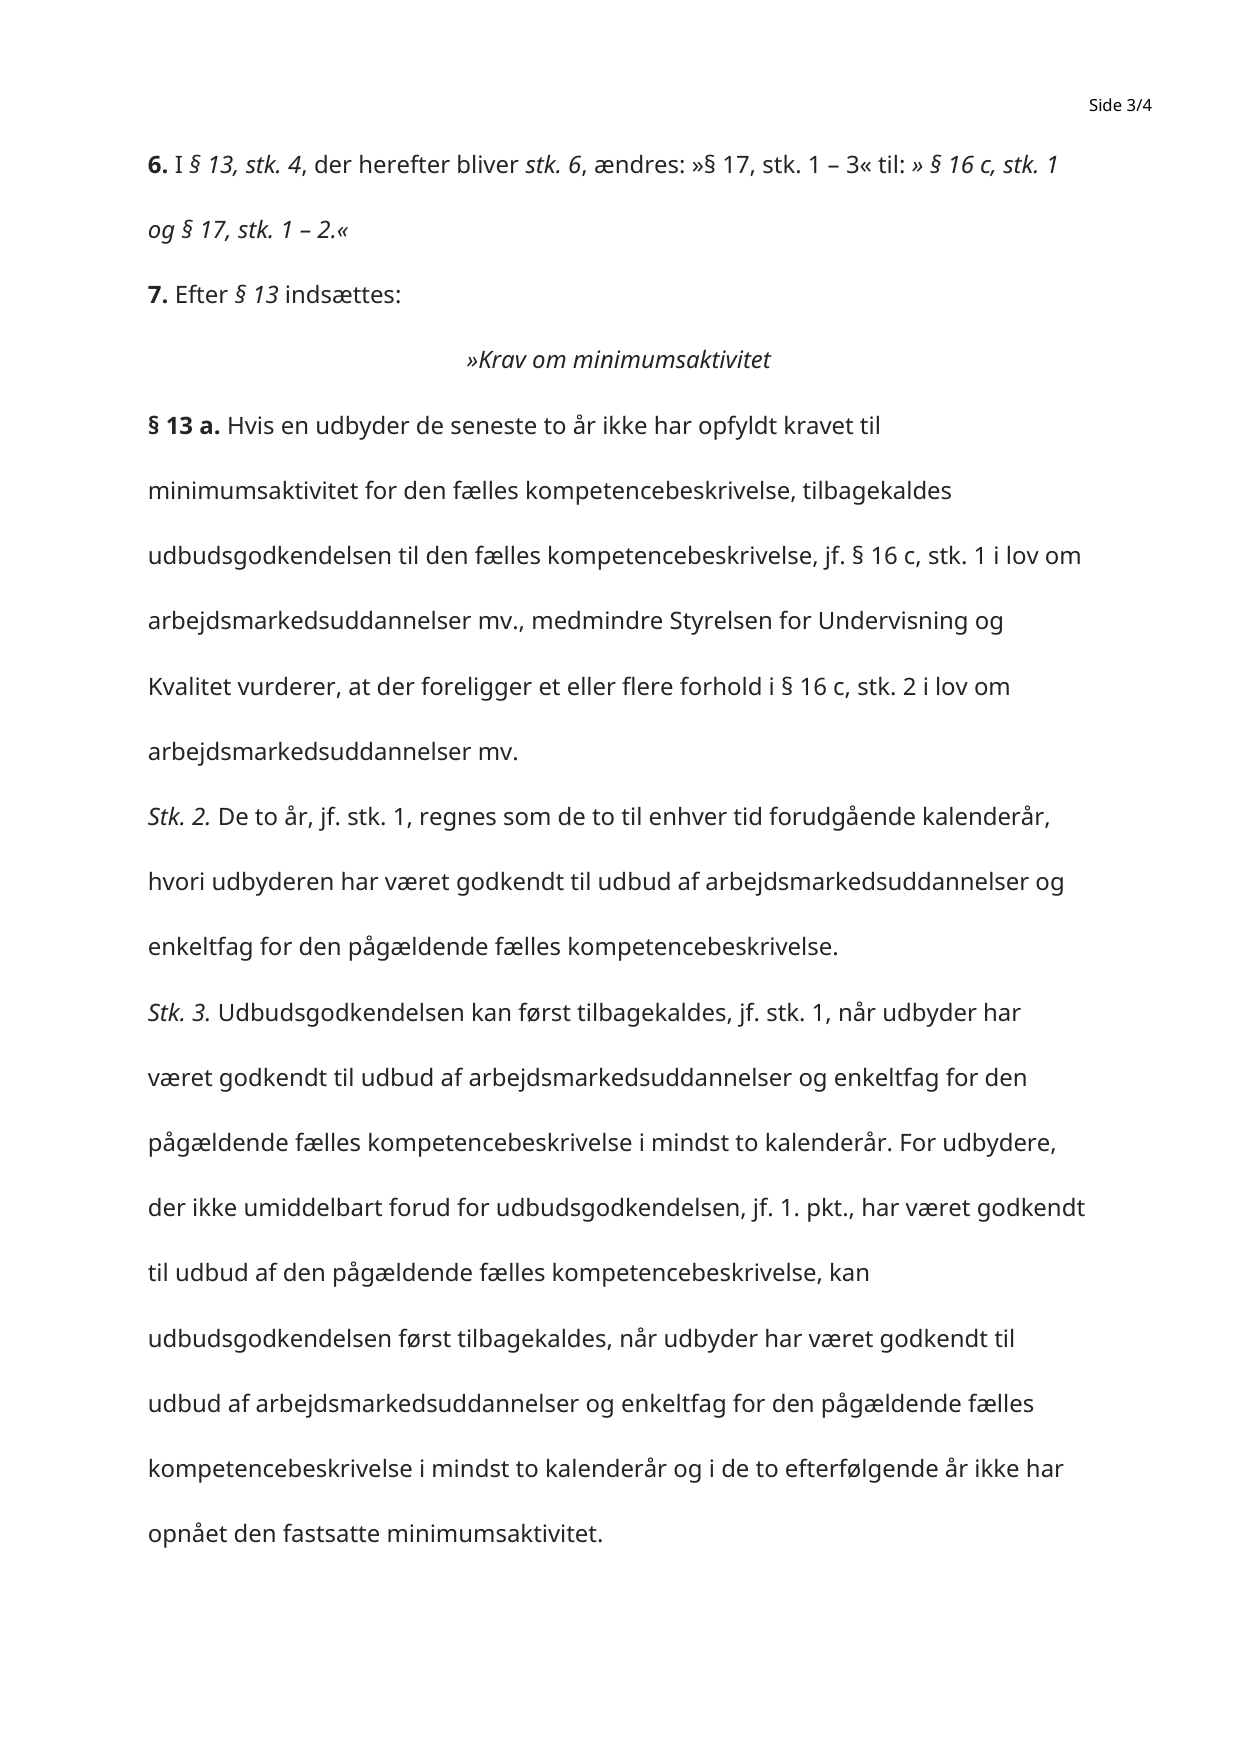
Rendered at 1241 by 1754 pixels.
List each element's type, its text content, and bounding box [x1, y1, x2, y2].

text »Krav om minimumsaktivitet [148, 343, 1092, 376]
text Stk. 2. De to år, jf. stk. 1, regnes som de to til enhver tid forudgående kalenderår, hvori udbyderen har været godkendt til udbud af arbejdsmarkedsuddannelser og enkeltfag for den pågældende fælles kompetencebeskrivelse. [148, 800, 1092, 963]
text 6. I § 13, stk. 4, der herefter bliver stk. 6, ændres: »§ 17, stk. 1 – 3« til: » § 16 c, stk. 1 og § 17, stk. 1 – 2.« [148, 148, 1092, 246]
text § 13 a. Hvis en udbyder de seneste to år ikke har opfyldt kravet til minimumsaktivitet for den fælles kompetencebeskrivelse, tilbagekaldes udbudsgodkendelsen til den fælles kompetencebeskrivelse, jf. § 16 c, stk. 1 i lov om arbejdsmarkedsuddannelser mv., medmindre Styrelsen for Undervisning og Kvalitet vurderer, at der foreligger et eller flere forhold i § 16 c, stk. 2 i lov om arbejdsmarkedsuddannelser mv. [148, 408, 1092, 767]
text Stk. 3. Udbudsgodkendelsen kan først tilbagekaldes, jf. stk. 1, når udbyder har været godkendt til udbud af arbejdsmarkedsuddannelser og enkeltfag for den pågældende fælles kompetencebeskrivelse i mindst to kalenderår. For udbydere, der ikke umiddelbart forud for udbudsgodkendelsen, jf. 1. pkt., har været godkendt til udbud af den pågældende fælles kompetencebeskrivelse, kan udbudsgodkendelsen først tilbagekaldes, når udbyder har været godkendt til udbud af arbejdsmarkedsuddannelser og enkeltfag for den pågældende fælles kompetencebeskrivelse i mindst to kalenderår og i de to efterfølgende år ikke har opnået den fastsatte minimumsaktivitet. [148, 995, 1092, 1550]
text 7. Efter § 13 indsættes: [148, 278, 1092, 311]
